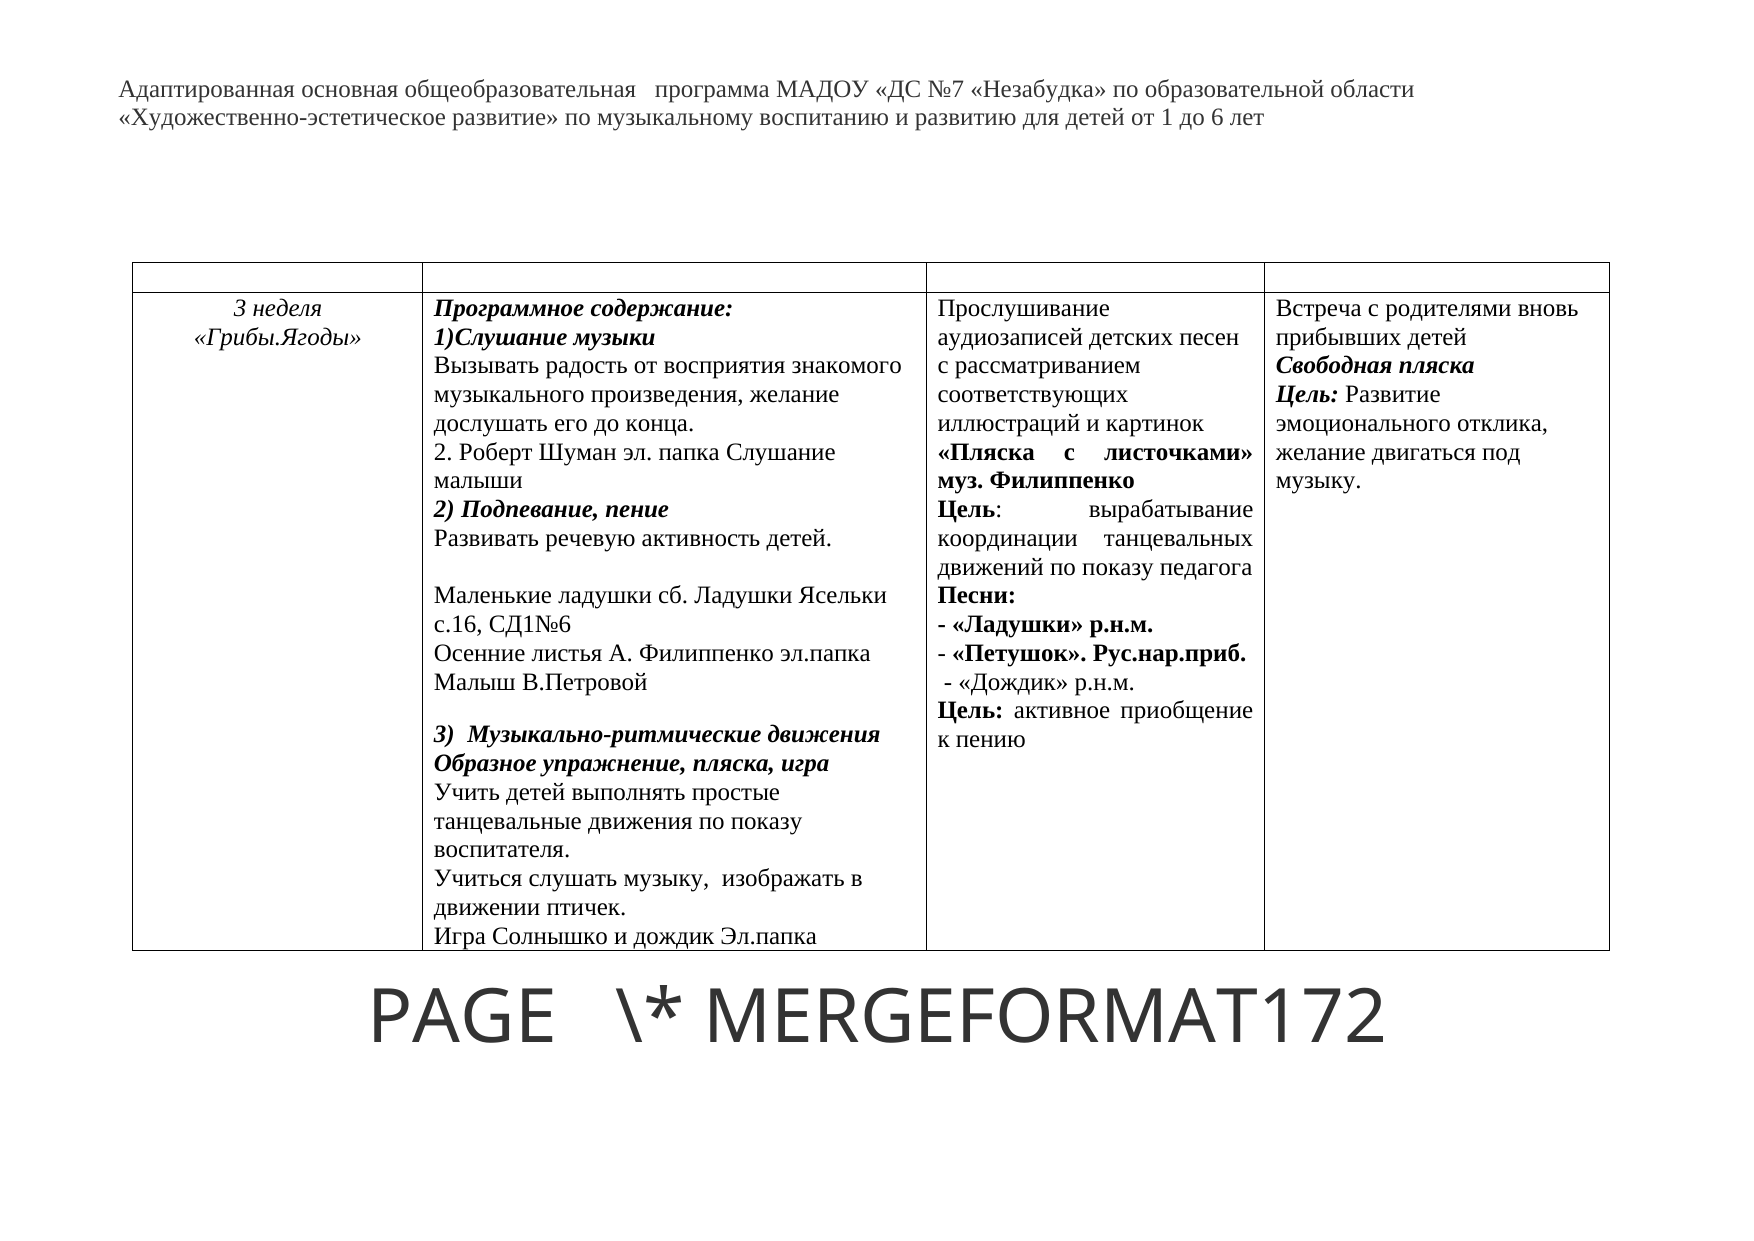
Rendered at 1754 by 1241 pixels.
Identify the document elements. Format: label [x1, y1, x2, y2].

table_cell [133, 263, 422, 292]
table_cell [423, 293, 926, 949]
table_cell [927, 263, 1264, 292]
table_cell [1265, 263, 1609, 292]
table_cell [423, 263, 926, 292]
table_cell [1265, 293, 1609, 949]
table_cell [927, 293, 1264, 949]
table_cell [133, 293, 422, 949]
